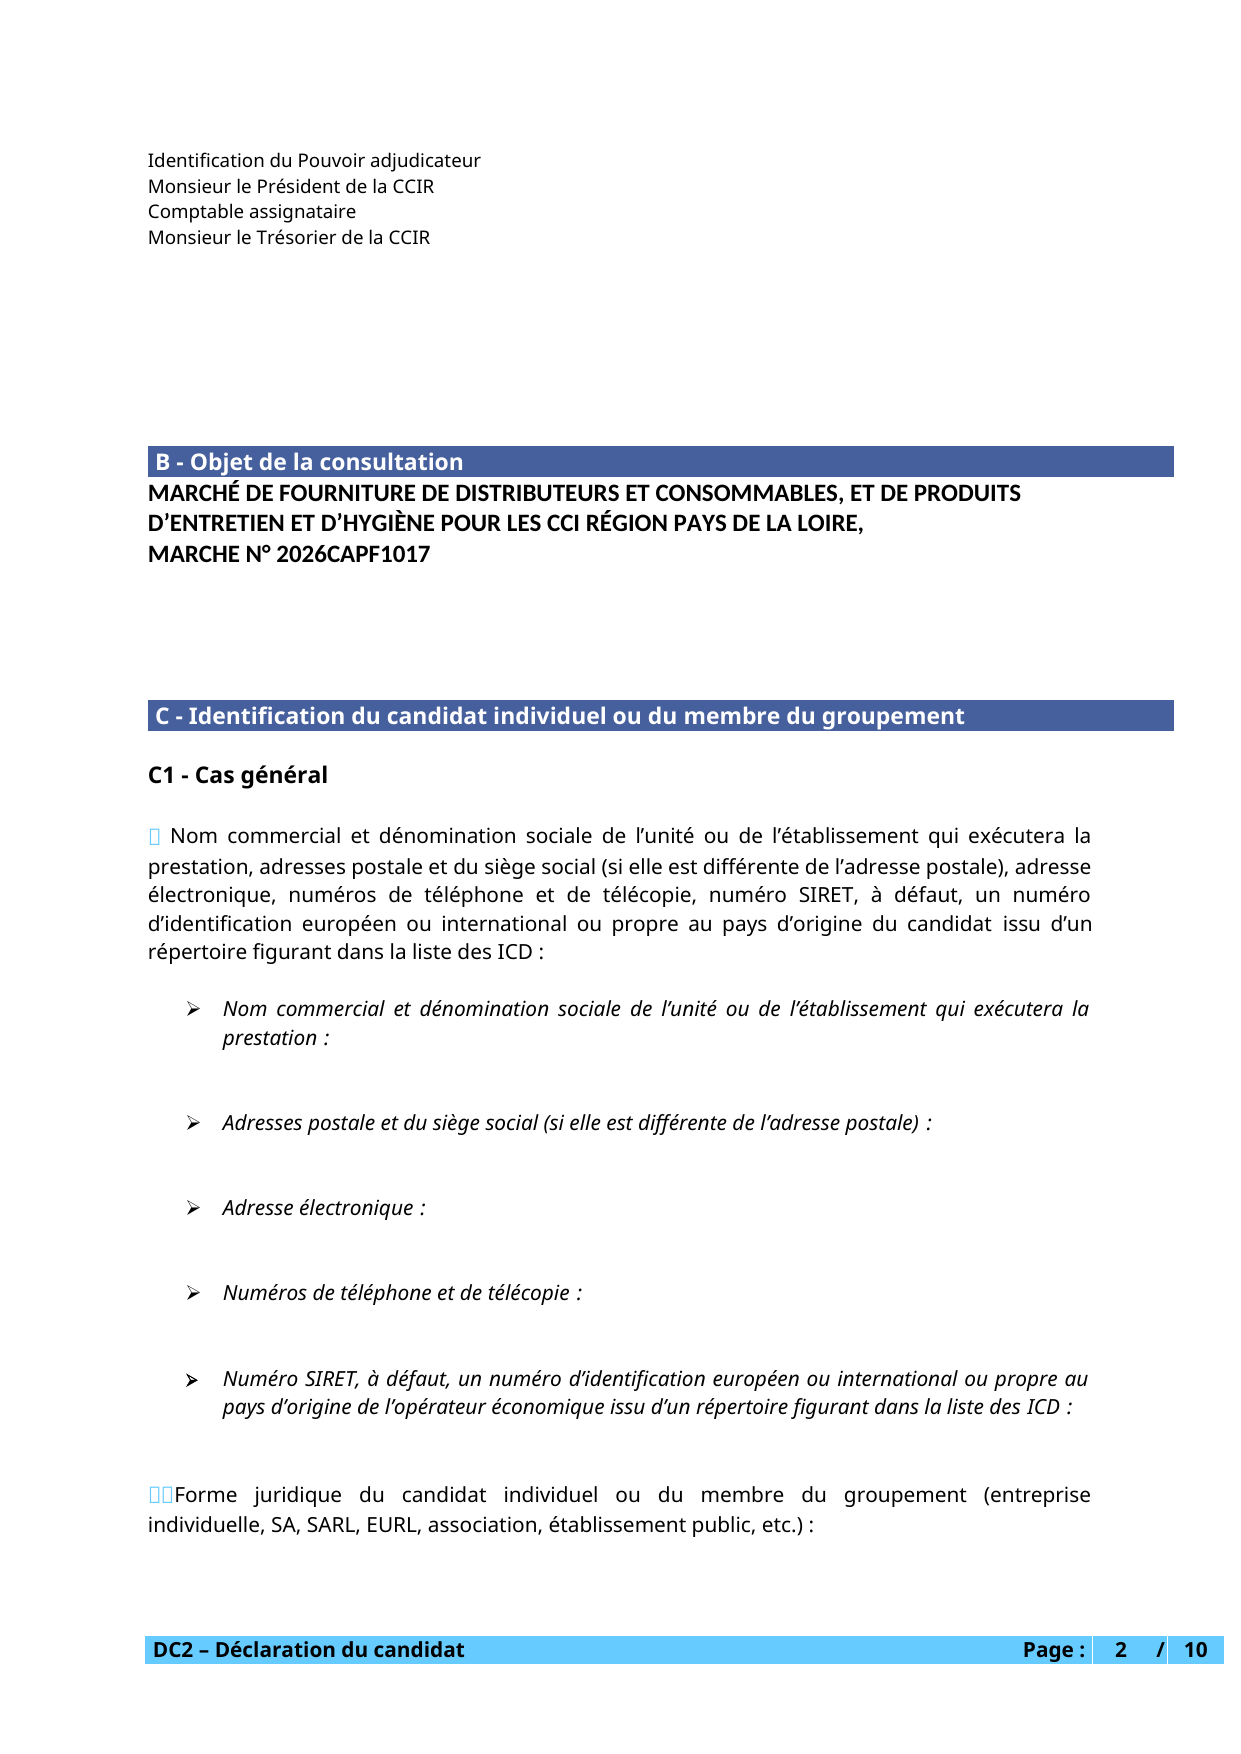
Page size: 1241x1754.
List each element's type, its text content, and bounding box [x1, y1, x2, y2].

text Monsieur le Trésorier de la CCIR [148, 224, 1013, 250]
text Comptable assignataire [148, 199, 1013, 224]
subtitle Numéros de téléphone et de télécopie : [185, 1278, 1093, 1307]
text Marché de fourniture de distributeurs et consommables, et de produits d’entretien et d’hygiène pour les CCI Région Pays de la Loire, [148, 477, 1093, 538]
subtitle C1 - Cas général [148, 759, 1093, 791]
subtitle Adresses postale et du siège social (si elle est différente de l’adresse postale) : [185, 1108, 1093, 1136]
text Identification du Pouvoir adjudicateur [148, 148, 1013, 173]
subtitle Nom commercial et dénomination sociale de l’unité ou de l’établissement qui exécutera la prestation : [185, 994, 1093, 1051]
table_header C - Identification du candidat individuel ou du membre du groupement [148, 700, 1174, 731]
subtitle Adresse électronique : [185, 1193, 1093, 1222]
subtitle  Nom commercial et dénomination sociale de l’unité ou de l’établissement qui exécutera la prestation, adresses postale et du siège social (si elle est différente de l’adresse postale), adresse électronique, numéros de téléphone et de télécopie, numéro SIRET, à défaut, un numéro d’identification européen ou international ou propre au pays d’origine du candidat issu d’un répertoire figurant dans la liste des ICD : [148, 819, 1093, 966]
table_header B - Objet de la consultation [148, 446, 1174, 477]
subtitle Numéro SIRET, à défaut, un numéro d’identification européen ou international ou propre au pays d’origine de l’opérateur économique issu d’un répertoire figurant dans la liste des ICD : [185, 1364, 1093, 1421]
text Monsieur le Président de la CCIR [148, 173, 1013, 199]
text MARCHE N° 2026CAPF1017 [148, 538, 1093, 569]
text Forme juridique du candidat individuel ou du membre du groupement (entreprise individuelle, SA, SARL, EURL, association, établissement public, etc.) : [148, 1478, 1093, 1539]
